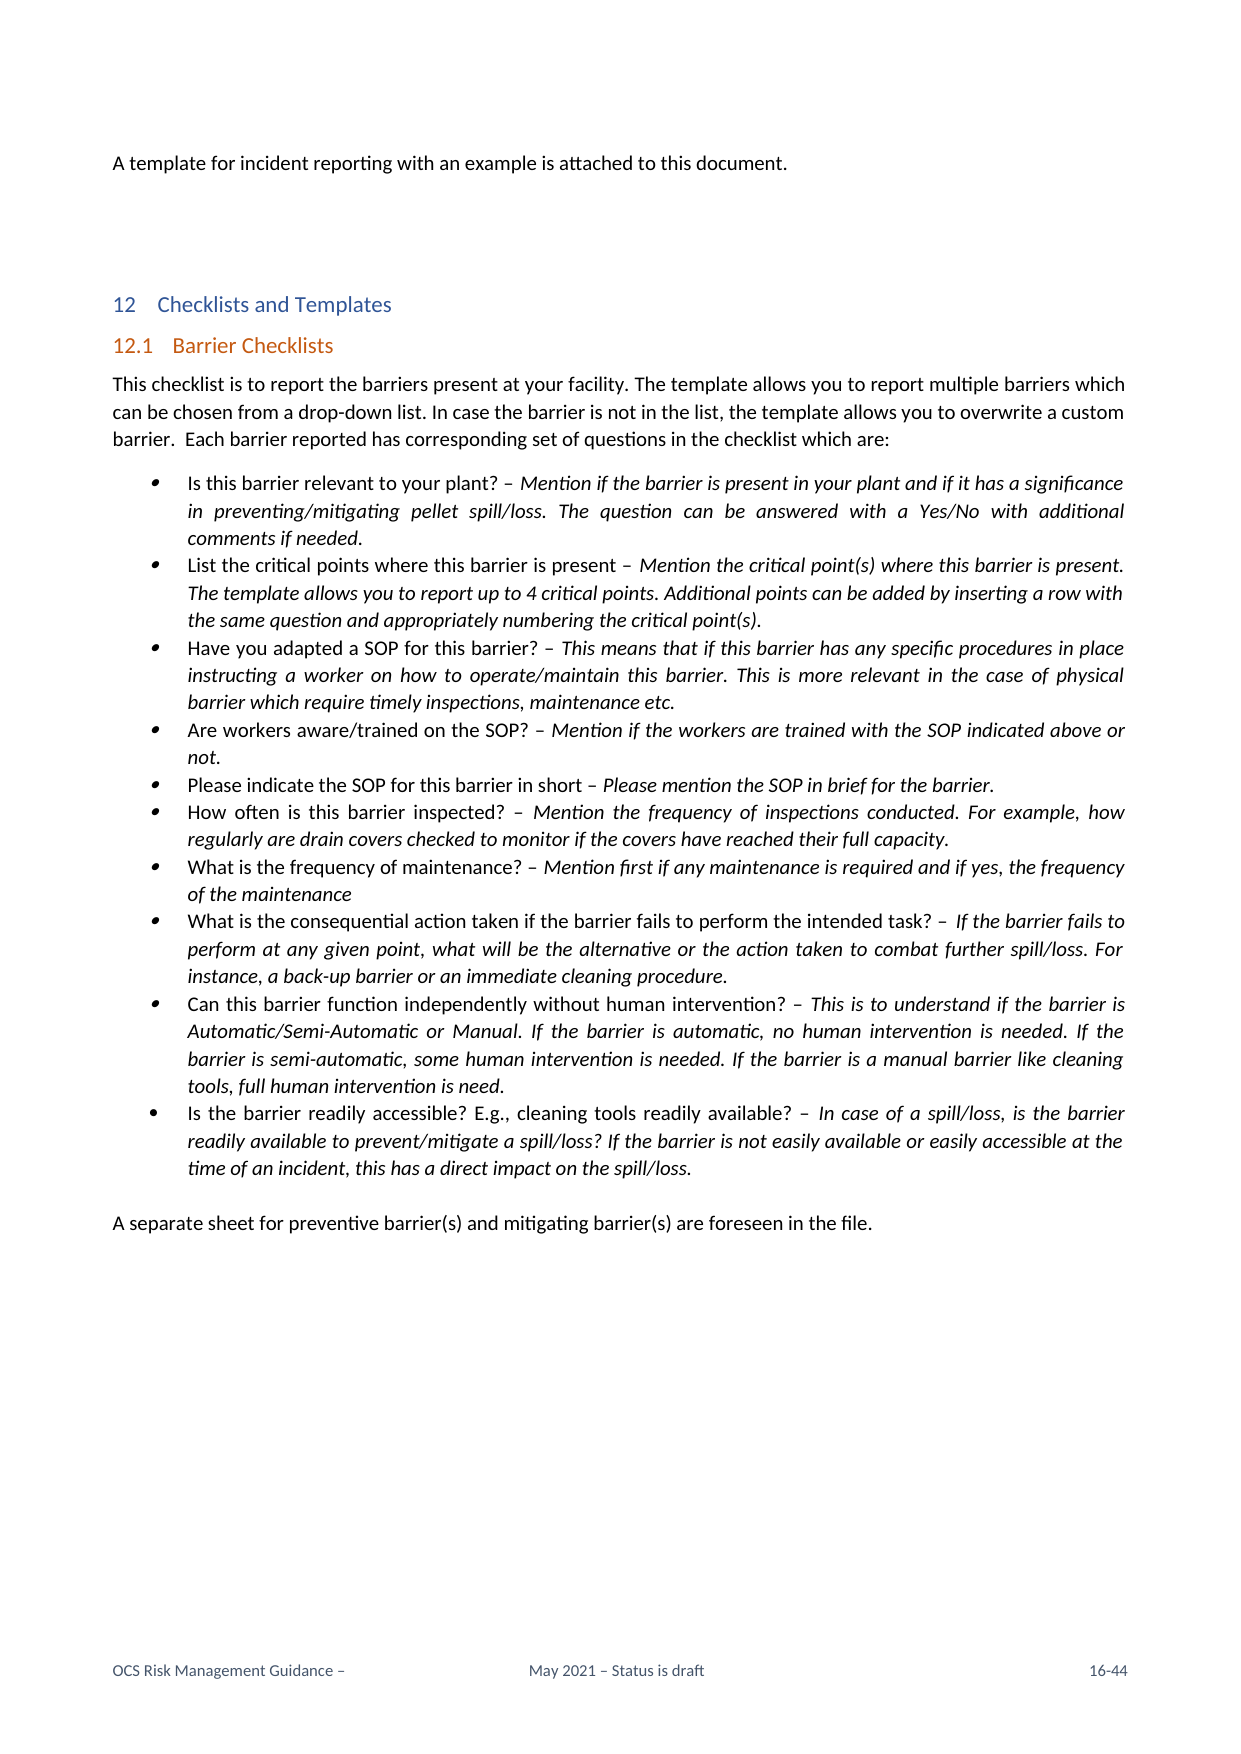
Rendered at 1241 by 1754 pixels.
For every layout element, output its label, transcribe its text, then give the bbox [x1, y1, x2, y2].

subtitle Checklists and Templates [112, 291, 1128, 318]
list A separate sheet for preventive barrier(s) and mitigating barrier(s) are foreseen in the file. [112, 1210, 1128, 1236]
subtitle Barrier Checklists [112, 331, 1128, 359]
list Please indicate the SOP for this barrier in short – Please mention the SOP in brief for the barrier. [150, 772, 1128, 797]
list List the critical points where this barrier is present – Mention the critical point(s) where this barrier is present. The template allows you to report up to 4 critical points. Additional points can be added by inserting a row with the same question and appropriately numbering the critical point(s). [150, 553, 1128, 633]
list Can this barrier function independently without human intervention? – This is to understand if the barrier is Automatic/Semi-Automatic or Manual. If the barrier is automatic, no human intervention is needed. If the barrier is semi-automatic, some human intervention is needed. If the barrier is a manual barrier like cleaning tools, full human intervention is need. [150, 991, 1128, 1098]
text A template for incident reporting with an example is attached to this document. [112, 150, 1128, 175]
list What is the frequency of maintenance? – Mention first if any maintenance is required and if yes, the frequency of the maintenance [150, 854, 1128, 907]
list What is the consequential action taken if the barrier fails to perform the intended task? – If the barrier fails to perform at any given point, what will be the alternative or the action taken to combat further spill/loss. For instance, a back-up barrier or an immediate cleaning procedure. [150, 909, 1128, 989]
text This checklist is to report the barriers present at your facility. The template allows you to report multiple barriers which can be chosen from a drop-down list. In case the barrier is not in the list, the template allows you to overwrite a custom barrier. Each barrier reported has corresponding set of questions in the checklist which are: [112, 372, 1128, 452]
list Are workers aware/trained on the SOP? – Mention if the workers are trained with the SOP indicated above or not. [150, 717, 1128, 770]
list Have you adapted a SOP for this barrier? – This means that if this barrier has any specific procedures in place instructing a worker on how to operate/maintain this barrier. This is more relevant in the case of physical barrier which require timely inspections, maintenance etc. [150, 635, 1128, 715]
list Is this barrier relevant to your plant? – Mention if the barrier is present in your plant and if it has a significance in preventing/mitigating pellet spill/loss. The question can be answered with a Yes/No with additional comments if needed. [150, 470, 1128, 551]
list How often is this barrier inspected? – Mention the frequency of inspections conducted. For example, how regularly are drain covers checked to monitor if the covers have reached their full capacity. [150, 799, 1128, 852]
list Is the barrier readily accessible? E.g., cleaning tools readily available? – In case of a spill/loss, is the barrier readily available to prevent/mitigate a spill/loss? If the barrier is not easily available or easily accessible at the time of an incident, this has a direct impact on the spill/loss. [150, 1101, 1128, 1181]
